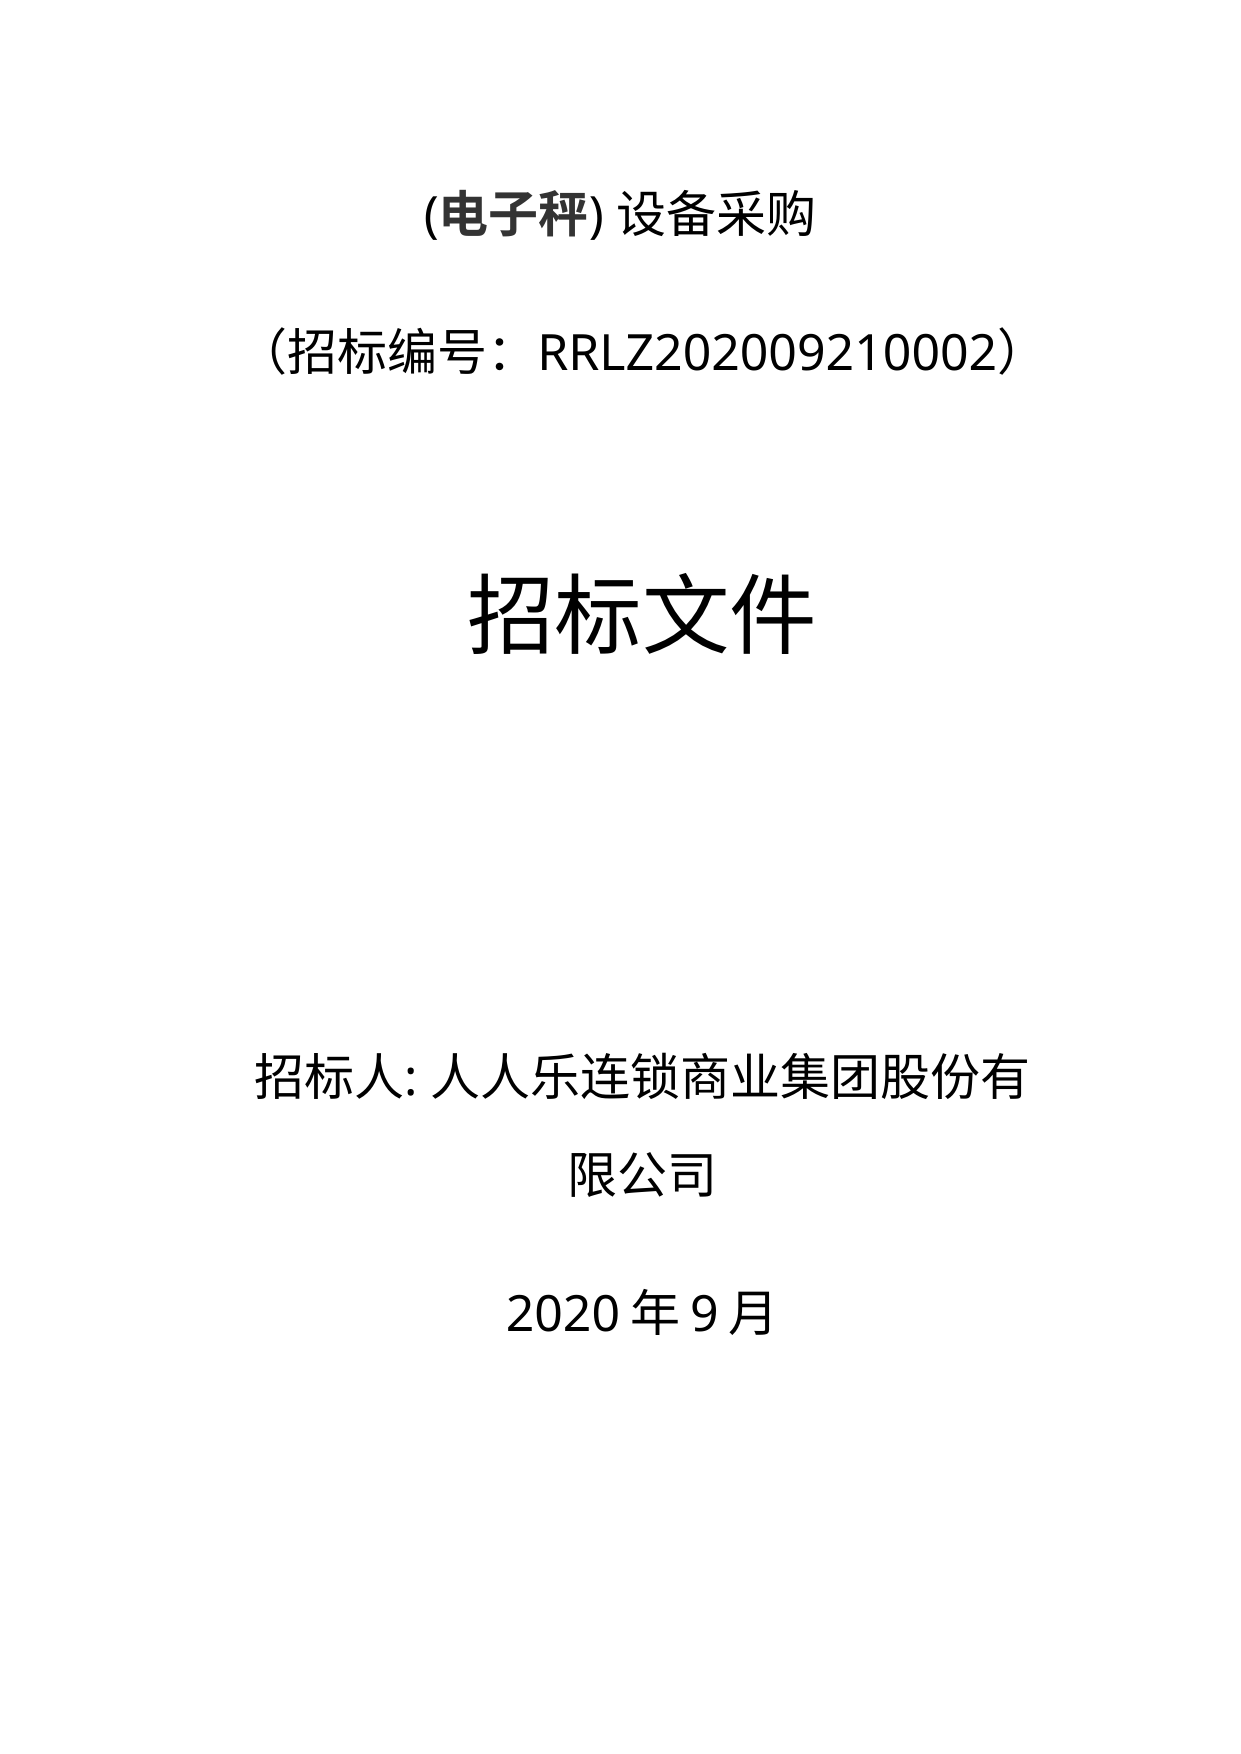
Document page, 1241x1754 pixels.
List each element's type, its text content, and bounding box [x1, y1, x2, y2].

text (电子秤) 设备采购 [187, 162, 1053, 259]
text 2020年9月 [231, 1261, 1053, 1358]
text 招标人: 人人乐连锁商业集团股份有限公司 [231, 1025, 1053, 1220]
text 招标文件 [231, 545, 1053, 675]
text （招标编号：RRLZ202009210002） [231, 300, 1053, 398]
